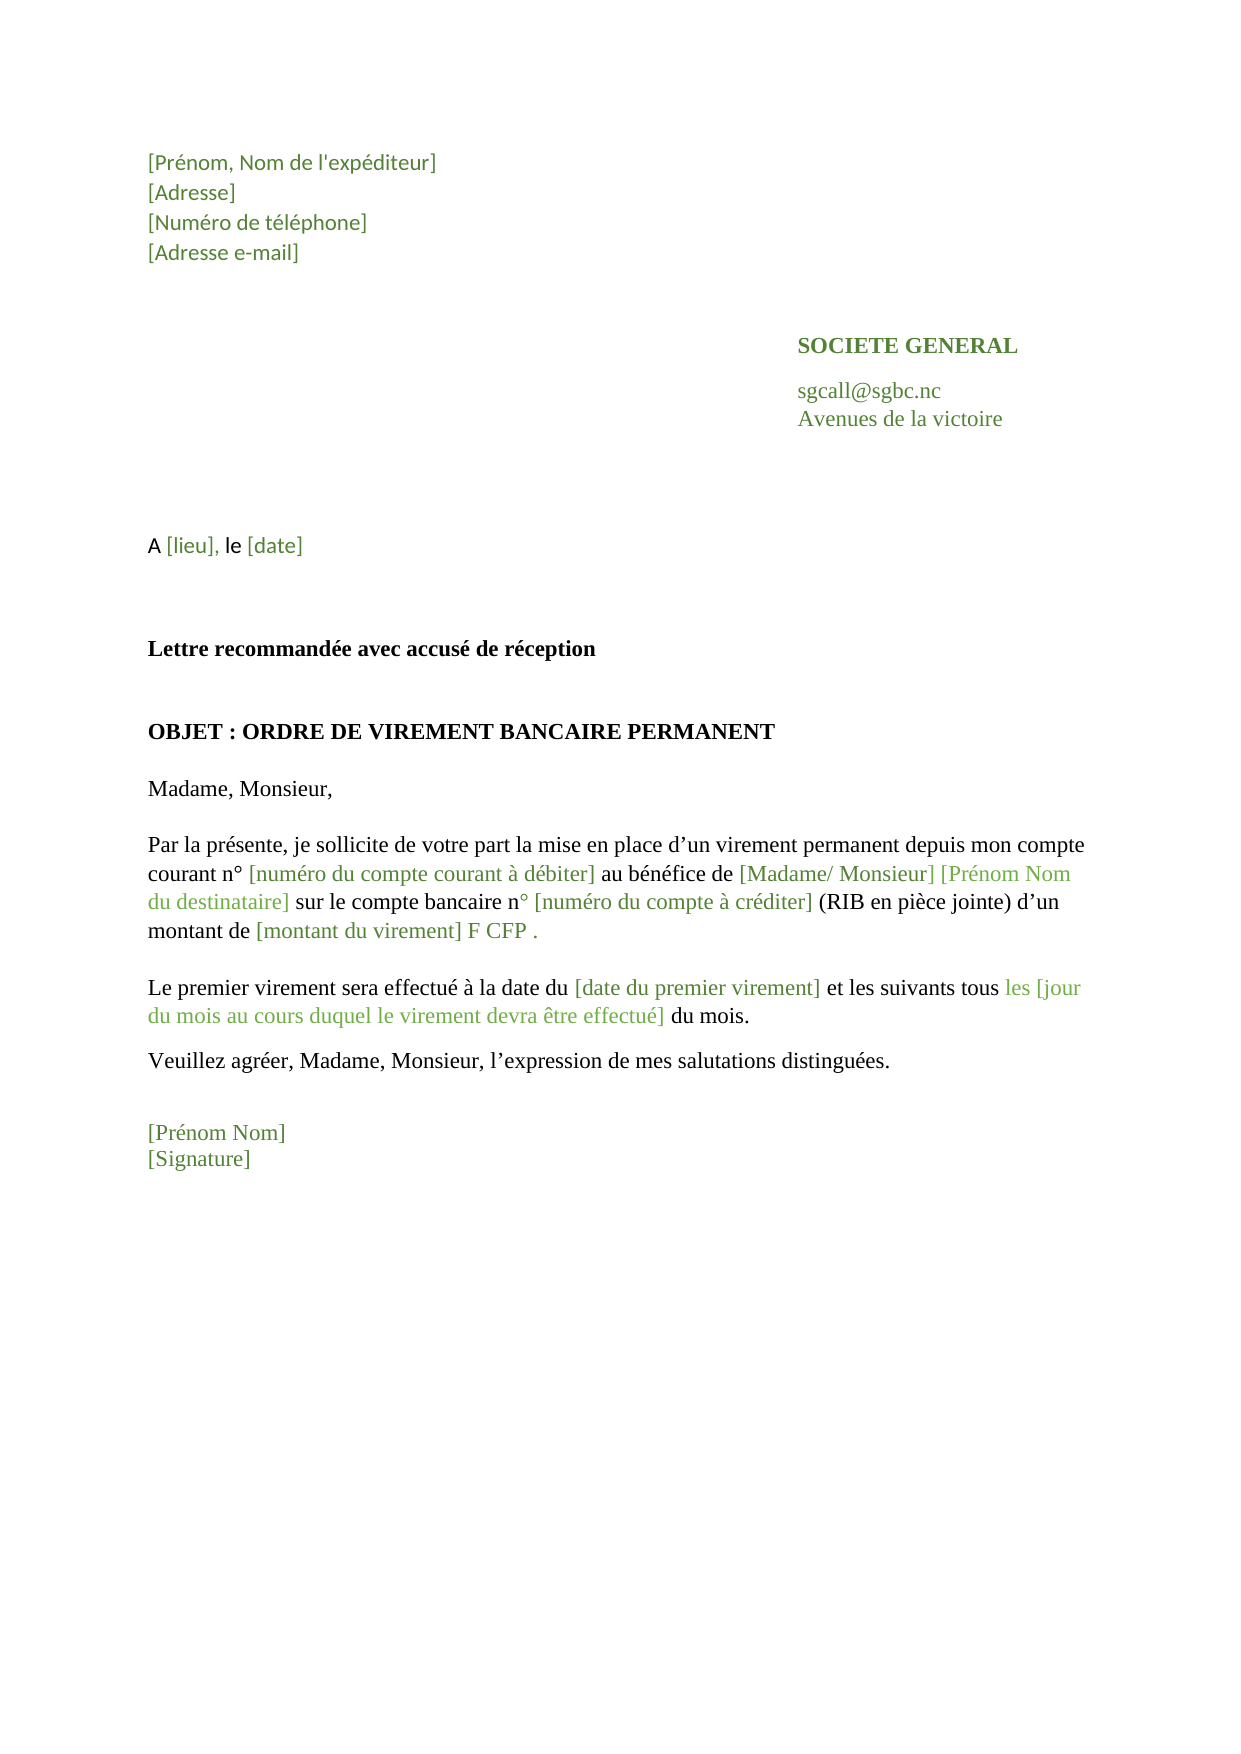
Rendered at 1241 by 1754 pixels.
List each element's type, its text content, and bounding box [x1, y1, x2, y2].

text Lettre recommandée avec accusé de réception [148, 578, 1093, 661]
text [Prénom Nom] [148, 1092, 1093, 1145]
text A [lieu], le [date] [148, 532, 1093, 560]
text [Signature] [148, 1145, 1093, 1171]
text Veuillez agréer, Madame, Monsieur, l’expression de mes salutations distinguées. [148, 1047, 1093, 1074]
text sgcall@sgbc.nc Avenues de la victoire [797, 377, 1093, 432]
text SOCIETE GENERAL [797, 332, 1093, 358]
text [Prénom, Nom de l'expéditeur] [Adresse] [Numéro de téléphone] [Adresse e-mail] [148, 148, 1093, 266]
text OBJET : ORDRE DE VIREMENT BANCAIRE PERMANENT Madame, Monsieur, Par la présente, je sollicite de votre part la mise en place d’un virement permanent depuis mon compte courant n° [numéro du compte courant à débiter] au bénéfice de [Madame/ Monsieur] [Prénom Nom du destinataire] sur le compte bancaire n° [numéro du compte à créditer] (RIB en pièce jointe) d’un montant de [montant du virement] F CFP . Le premier virement sera effectué à la date du [date du premier virement] et les suivants tous les [jour du mois au cours duquel le virement devra être effectué] du mois. [148, 661, 1093, 1028]
